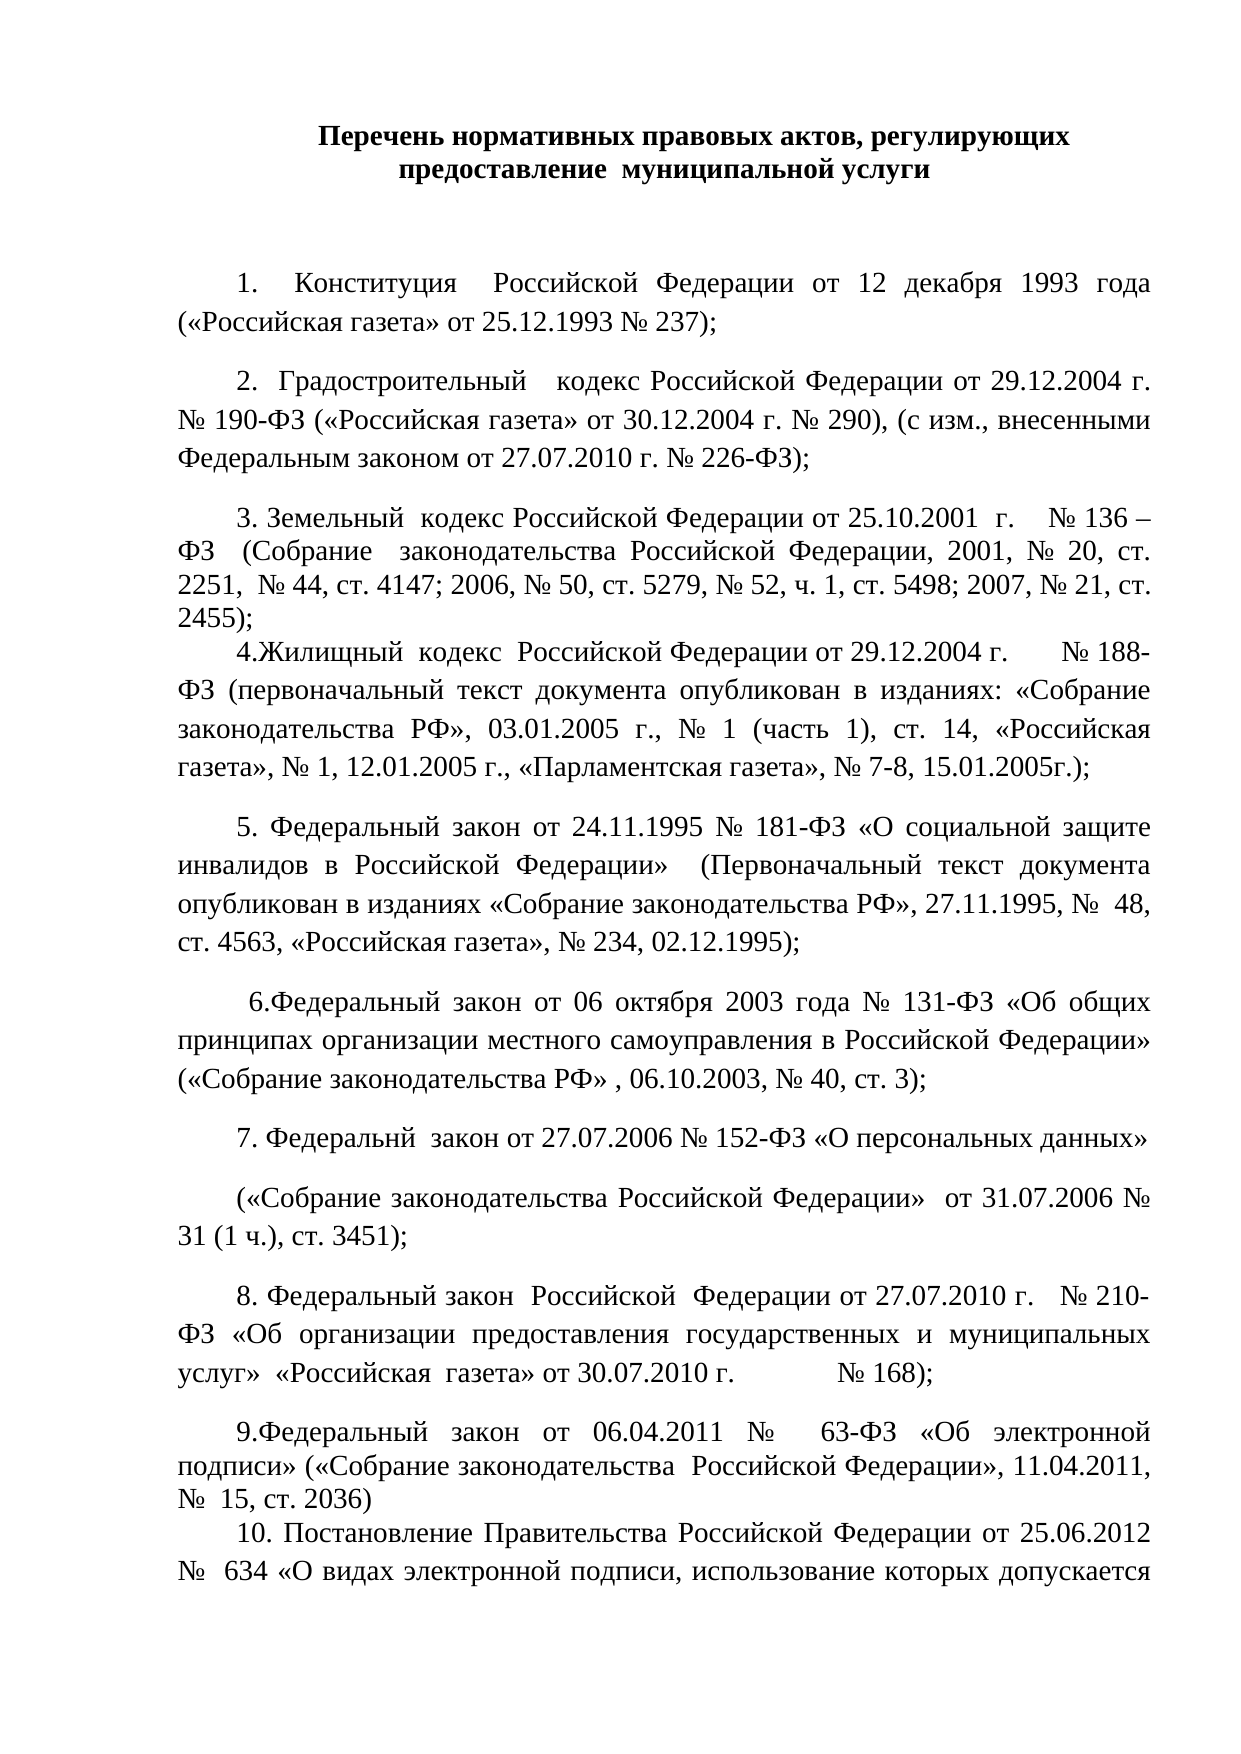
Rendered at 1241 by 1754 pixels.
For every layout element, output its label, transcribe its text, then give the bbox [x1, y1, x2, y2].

text 9.Федеральный закон от 06.04.2011 № 63-ФЗ «Об электронной подписи» («Собрание законодательства Российской Федерации», 11.04.2011, № 15, ст. 2036) [177, 1414, 1152, 1515]
text 4.Жилищный кодекс Российской Федерации от 29.12.2004 г. № 188-ФЗ (первоначальный текст документа опубликован в изданиях: «Собрание законодательства РФ», 03.01.2005 г., № 1 (часть 1), ст. 14, «Российская газета», № 1, 12.01.2005 г., «Парламентская газета», № 7-8, 15.01.2005г.); [177, 634, 1152, 783]
text («Собрание законодательства Российской Федерации» от 31.07.2006 № 31 (1 ч.), ст. 3451); [177, 1180, 1152, 1252]
text 5. Федеральный закон от 24.11.1995 № 181-ФЗ «О социальной защите инвалидов в Российской Федерации» (Первоначальный текст документа опубликован в изданиях «Собрание законодательства РФ», 27.11.1995, № 48, ст. 4563, «Российская газета», № 234, 02.12.1995); [177, 809, 1152, 958]
text Перечень нормативных правовых актов, регулирующих предоставление муниципальной услуги [177, 118, 1152, 185]
text 2. Градостроительный кодекс Российской Федерации от 29.12.2004 г. № 190-ФЗ («Российская газета» от 30.12.2004 г. № 290), (с изм., внесенными Федеральным законом от 27.07.2010 г. № 226-ФЗ); [177, 363, 1152, 474]
text 6.Федеральный закон от 06 октября 2003 года № 131-ФЗ «Об общих принципах организации местного самоуправления в Российской Федерации» («Собрание законодательства РФ» , 06.10.2003, № 40, ст. 3); [177, 984, 1152, 1094]
text 1. Конституция Российской Федерации от 12 декабря 1993 года («Российская газета» от 25.12.1993 № 237); [177, 265, 1152, 337]
text 7. Федеральнй закон от 27.07.2006 № 152-ФЗ «О персональных данных» [177, 1120, 1152, 1154]
text 8. Федеральный закон Российской Федерации от 27.07.2010 г. № 210-ФЗ «Об организации предоставления государственных и муниципальных услуг» «Российская газета» от 30.07.2010 г. № 168); [177, 1278, 1152, 1388]
text 3. Земельный кодекс Российской Федерации от 25.10.2001 г. № 136 – ФЗ (Собрание законодательства Российской Федерации, 2001, № 20, ст. 2251, № 44, ст. 4147; 2006, № 50, ст. 5279, № 52, ч. 1, ст. 5498; 2007, № 21, ст. 2455); [177, 500, 1152, 634]
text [177, 1515, 1152, 1587]
